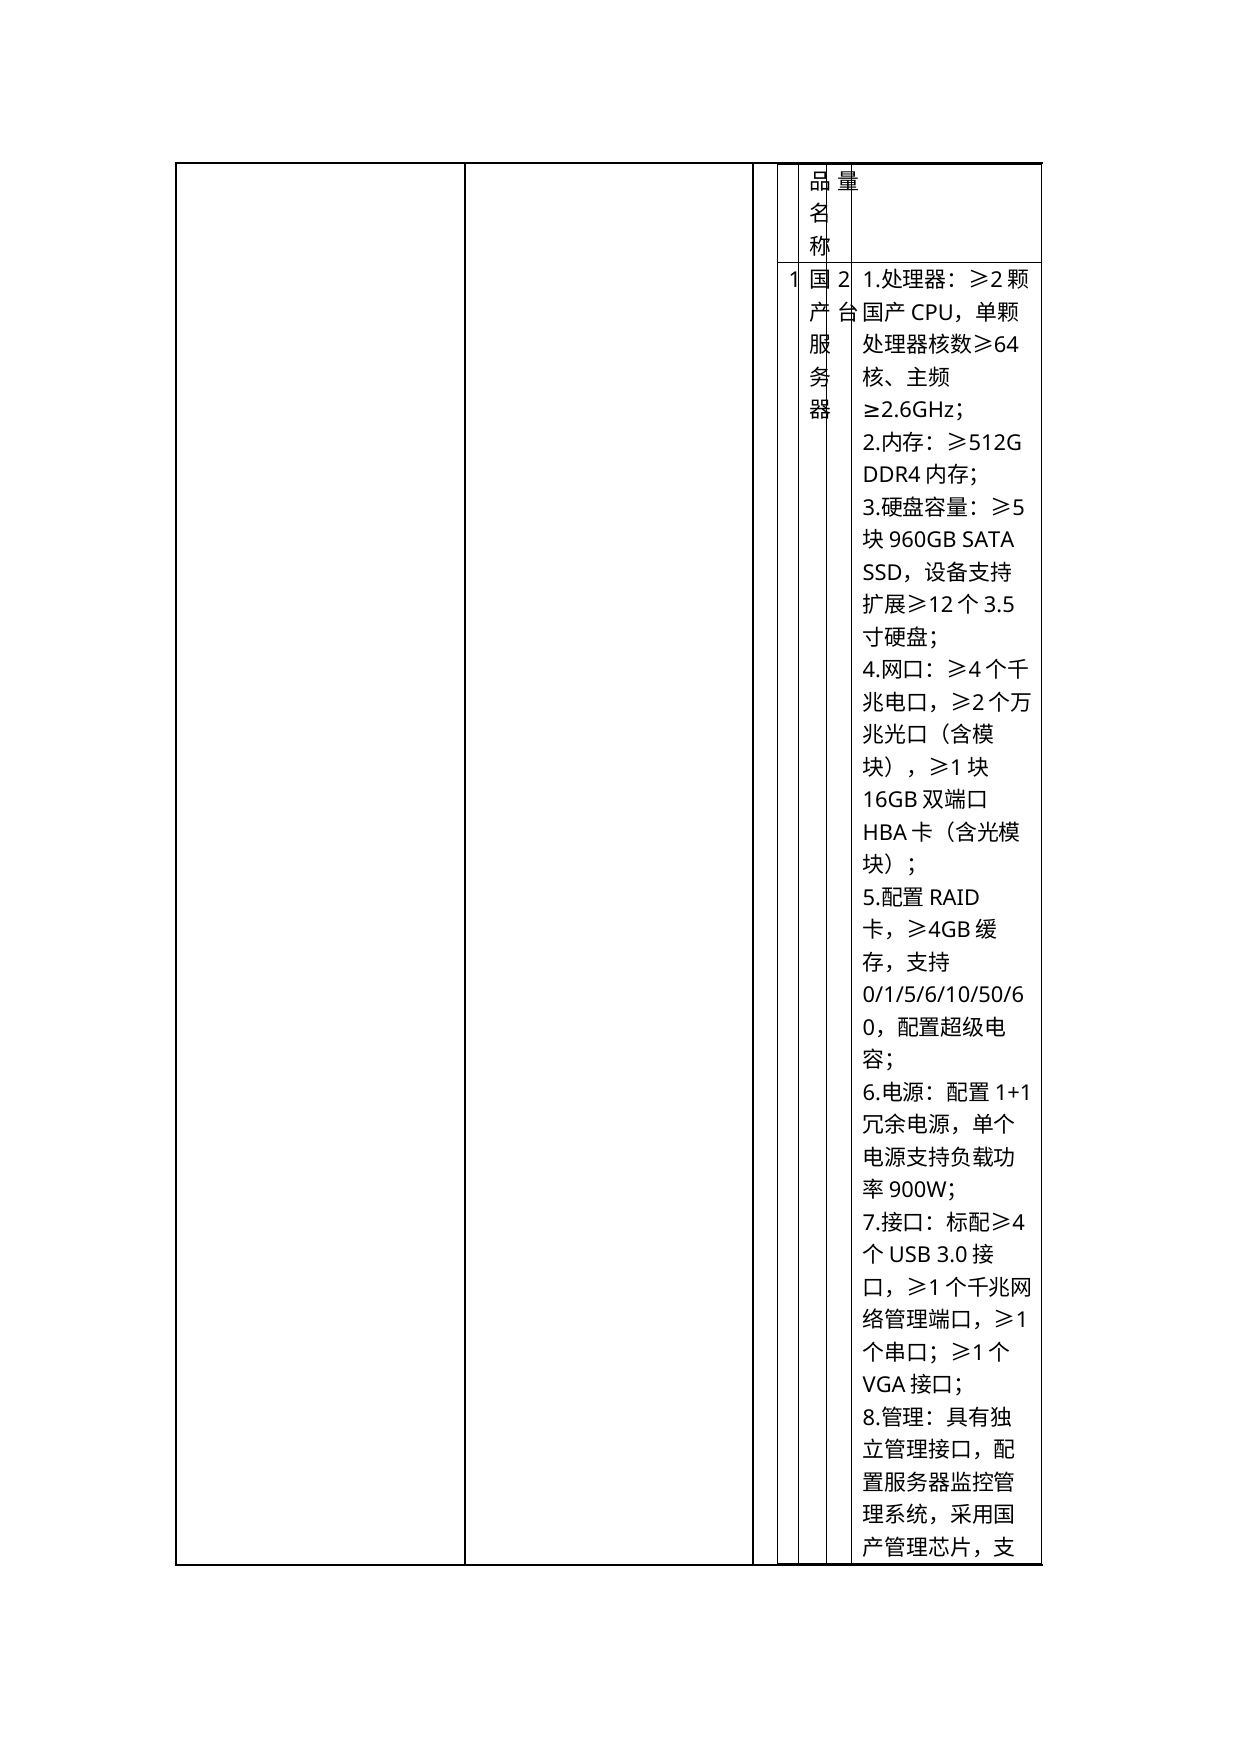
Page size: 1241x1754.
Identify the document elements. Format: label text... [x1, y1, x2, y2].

table_cell 1 [177, 164, 464, 1564]
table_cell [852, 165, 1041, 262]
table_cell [852, 263, 1041, 1563]
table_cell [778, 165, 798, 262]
table_cell [466, 164, 752, 1564]
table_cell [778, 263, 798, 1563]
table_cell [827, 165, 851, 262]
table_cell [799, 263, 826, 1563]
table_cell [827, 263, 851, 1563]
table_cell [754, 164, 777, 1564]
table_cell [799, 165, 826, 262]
